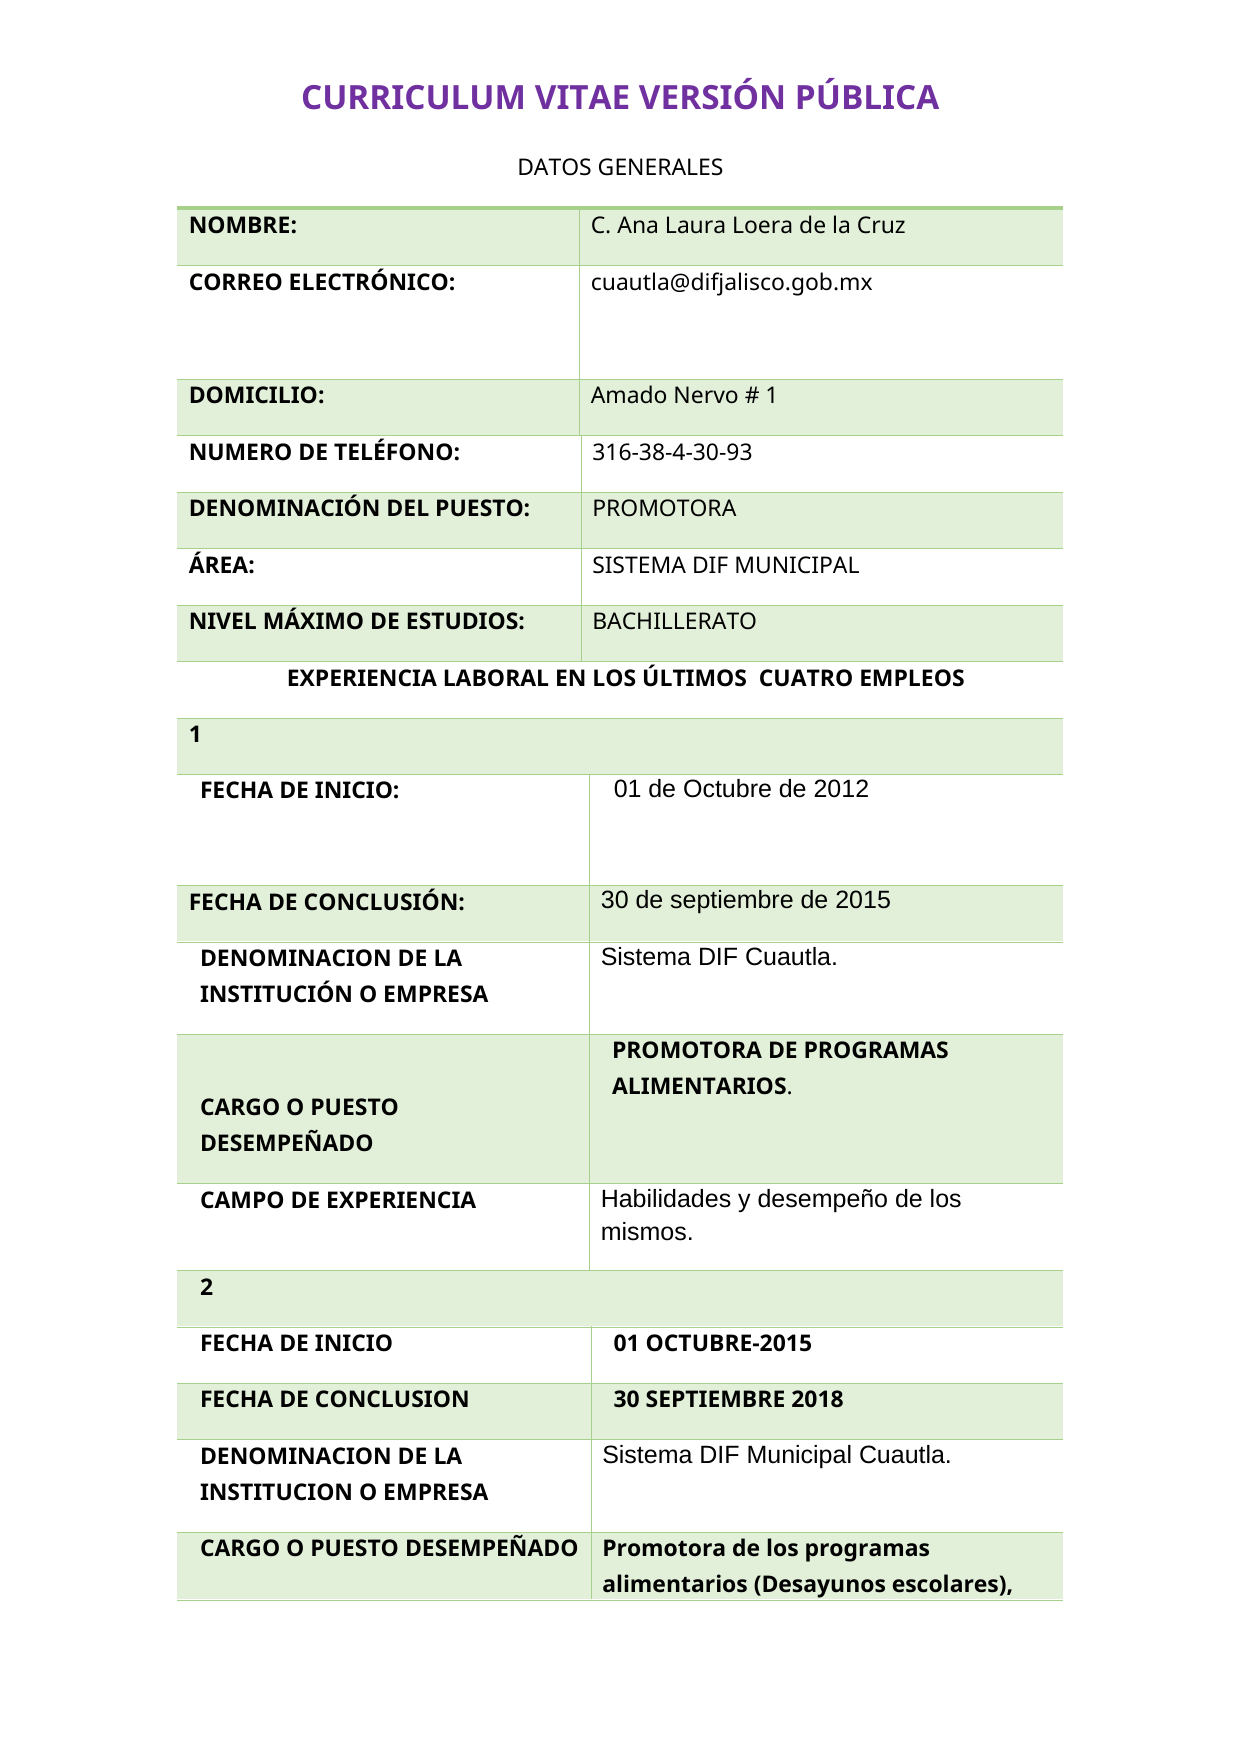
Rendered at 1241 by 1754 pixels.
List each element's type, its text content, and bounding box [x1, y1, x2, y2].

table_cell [177, 1533, 591, 1599]
table_cell Sistema DIF Municipal Cuautla. [592, 1440, 1063, 1532]
table_cell SISTEMA DIF MUNICIPAL [582, 549, 1063, 604]
table_cell 1 [177, 719, 1063, 774]
table_cell Habilidades y desempeño de los mismos. [590, 1184, 1063, 1270]
table_cell Amado Nervo # 1 [580, 380, 1063, 435]
table_cell DENOMINACIÓN DEL PUESTO: [177, 493, 581, 548]
table_cell 2 [177, 1271, 1063, 1326]
table_cell PROMOTORA [582, 493, 1063, 548]
table_cell cuautla@difjalisco.gob.mx [580, 266, 1063, 379]
table_cell DENOMINACION DE LA INSTITUCION O EMPRESA [177, 1440, 591, 1532]
table_cell CAMPO DE EXPERIENCIA [177, 1184, 589, 1270]
table_cell PROMOTORA DE PROGRAMAS ALIMENTARIOS. [590, 1035, 1063, 1183]
table_cell EXPERIENCIA LABORAL EN LOS ÚLTIMOS CUATRO EMPLEOS [177, 662, 1063, 717]
table_cell ÁREA: [177, 549, 581, 604]
table_cell DENOMINACION DE LA INSTITUCIÓN O EMPRESA [177, 943, 589, 1034]
table_cell NOMBRE: [177, 210, 579, 265]
table_cell CORREO ELECTRÓNICO: [177, 266, 579, 379]
table_cell FECHA DE INICIO: [177, 775, 589, 885]
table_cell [592, 1533, 1063, 1599]
table_cell 30 de septiembre de 2015 [590, 886, 1063, 941]
table_cell BACHILLERATO [582, 606, 1063, 661]
table_cell CARGO O PUESTO DESEMPEÑADO [177, 1035, 589, 1183]
table_cell Sistema DIF Cuautla. [590, 943, 1063, 1034]
table_header DATOS GENERALES [177, 150, 1063, 206]
table_cell C. Ana Laura Loera de la Cruz [580, 210, 1063, 265]
table_cell 01 de Octubre de 2012 [590, 775, 1063, 885]
table_cell DOMICILIO: [177, 380, 579, 435]
table_cell FECHA DE CONCLUSIÓN: [177, 886, 589, 941]
table_cell FECHA DE INICIO [177, 1328, 591, 1383]
table_cell 30 SEPTIEMBRE 2018 [592, 1384, 1063, 1439]
table_cell FECHA DE CONCLUSION [177, 1384, 591, 1439]
table_cell NIVEL MÁXIMO DE ESTUDIOS: [177, 606, 581, 661]
table_cell 01 OCTUBRE-2015 [592, 1328, 1063, 1383]
table_cell NUMERO DE TELÉFONO: [177, 436, 581, 492]
table_cell 316-38-4-30-93 [582, 436, 1063, 492]
